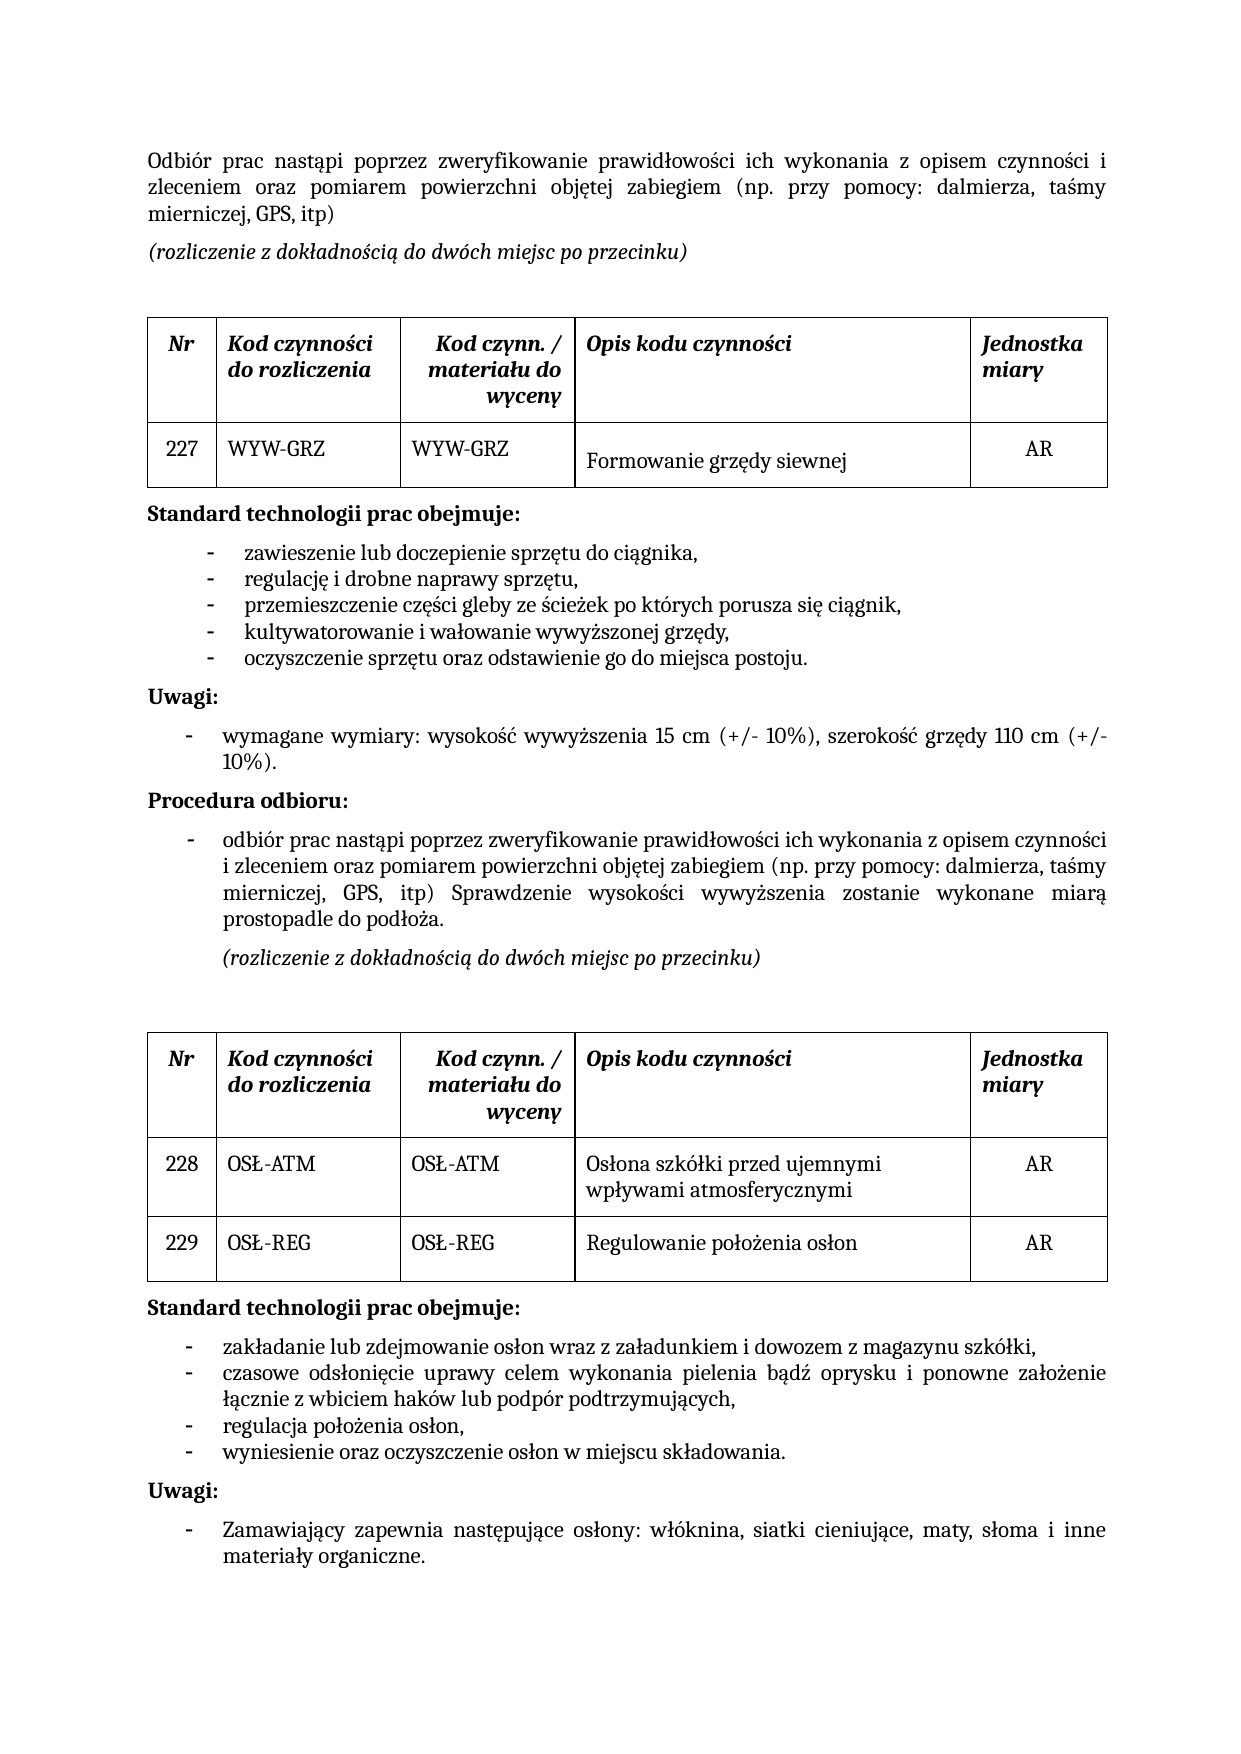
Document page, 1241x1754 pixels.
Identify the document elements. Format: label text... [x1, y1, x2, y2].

text Standard technologii prac obejmuje: [148, 501, 1107, 527]
text Odbiór prac nastąpi poprzez zweryfikowanie prawidłowości ich wykonania z opisem czynności i zleceniem oraz pomiarem powierzchni objętej zabiegiem (np. przy pomocy: dalmierza, taśmy mierniczej, GPS, itp) [148, 148, 1107, 227]
text Uwagi: [148, 684, 1107, 710]
text (rozliczenie z dokładnością do dwóch miejsc po przecinku) [148, 944, 1107, 971]
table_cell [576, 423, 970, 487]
list zakładanie lub zdejmowanie osłon wraz z załadunkiem i dowozem z magazynu szkółki, [185, 1333, 1107, 1360]
list zawieszenie lub doczepienie sprzętu do ciągnika, [207, 539, 1107, 566]
list wymagane wymiary: wysokość wywyższenia 15 cm (+/- 10%), szerokość grzędy 110 cm (+/- 10%). [185, 723, 1107, 775]
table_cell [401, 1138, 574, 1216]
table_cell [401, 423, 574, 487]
text (rozliczenie z dokładnością do dwóch miejsc po przecinku) [148, 239, 1107, 266]
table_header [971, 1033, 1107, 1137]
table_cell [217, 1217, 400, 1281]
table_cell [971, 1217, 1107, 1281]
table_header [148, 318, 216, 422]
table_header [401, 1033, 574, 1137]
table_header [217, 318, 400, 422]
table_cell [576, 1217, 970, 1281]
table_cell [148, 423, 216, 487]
list wyniesienie oraz oczyszczenie osłon w miejscu składowania. [185, 1439, 1107, 1465]
list regulację i drobne naprawy sprzętu, [207, 566, 1107, 592]
list Zamawiający zapewnia następujące osłony: włóknina, siatki cieniujące, maty, słoma i inne materiały organiczne. [185, 1517, 1107, 1569]
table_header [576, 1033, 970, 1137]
list czasowe odsłonięcie uprawy celem wykonania pielenia bądź oprysku i ponowne założenie łącznie z wbiciem haków lub podpór podtrzymujących, [185, 1360, 1107, 1413]
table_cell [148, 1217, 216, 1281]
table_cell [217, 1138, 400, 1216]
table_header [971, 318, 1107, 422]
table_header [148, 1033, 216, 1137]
list kultywatorowanie i wałowanie wywyższonej grzędy, [207, 618, 1107, 645]
text Standard technologii prac obejmuje: [148, 1295, 1107, 1321]
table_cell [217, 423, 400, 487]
list odbiór prac nastąpi poprzez zweryfikowanie prawidłowości ich wykonania z opisem czynności i zleceniem oraz pomiarem powierzchni objętej zabiegiem (np. przy pomocy: dalmierza, taśmy mierniczej, GPS, itp) Sprawdzenie wysokości wywyższenia zostanie wykonane miarą prostopadle do podłoża. [185, 827, 1107, 932]
text Uwagi: [148, 1478, 1107, 1504]
list oczyszczenie sprzętu oraz odstawienie go do miejsca postoju. [207, 645, 1107, 671]
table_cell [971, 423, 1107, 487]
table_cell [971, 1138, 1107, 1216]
list przemieszczenie części gleby ze ścieżek po których porusza się ciągnik, [207, 592, 1107, 618]
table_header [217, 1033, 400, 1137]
text Procedura odbioru: [148, 788, 1107, 814]
list regulacja położenia osłon, [185, 1413, 1107, 1439]
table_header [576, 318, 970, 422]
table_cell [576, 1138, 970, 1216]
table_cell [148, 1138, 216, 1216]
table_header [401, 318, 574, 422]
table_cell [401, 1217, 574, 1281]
